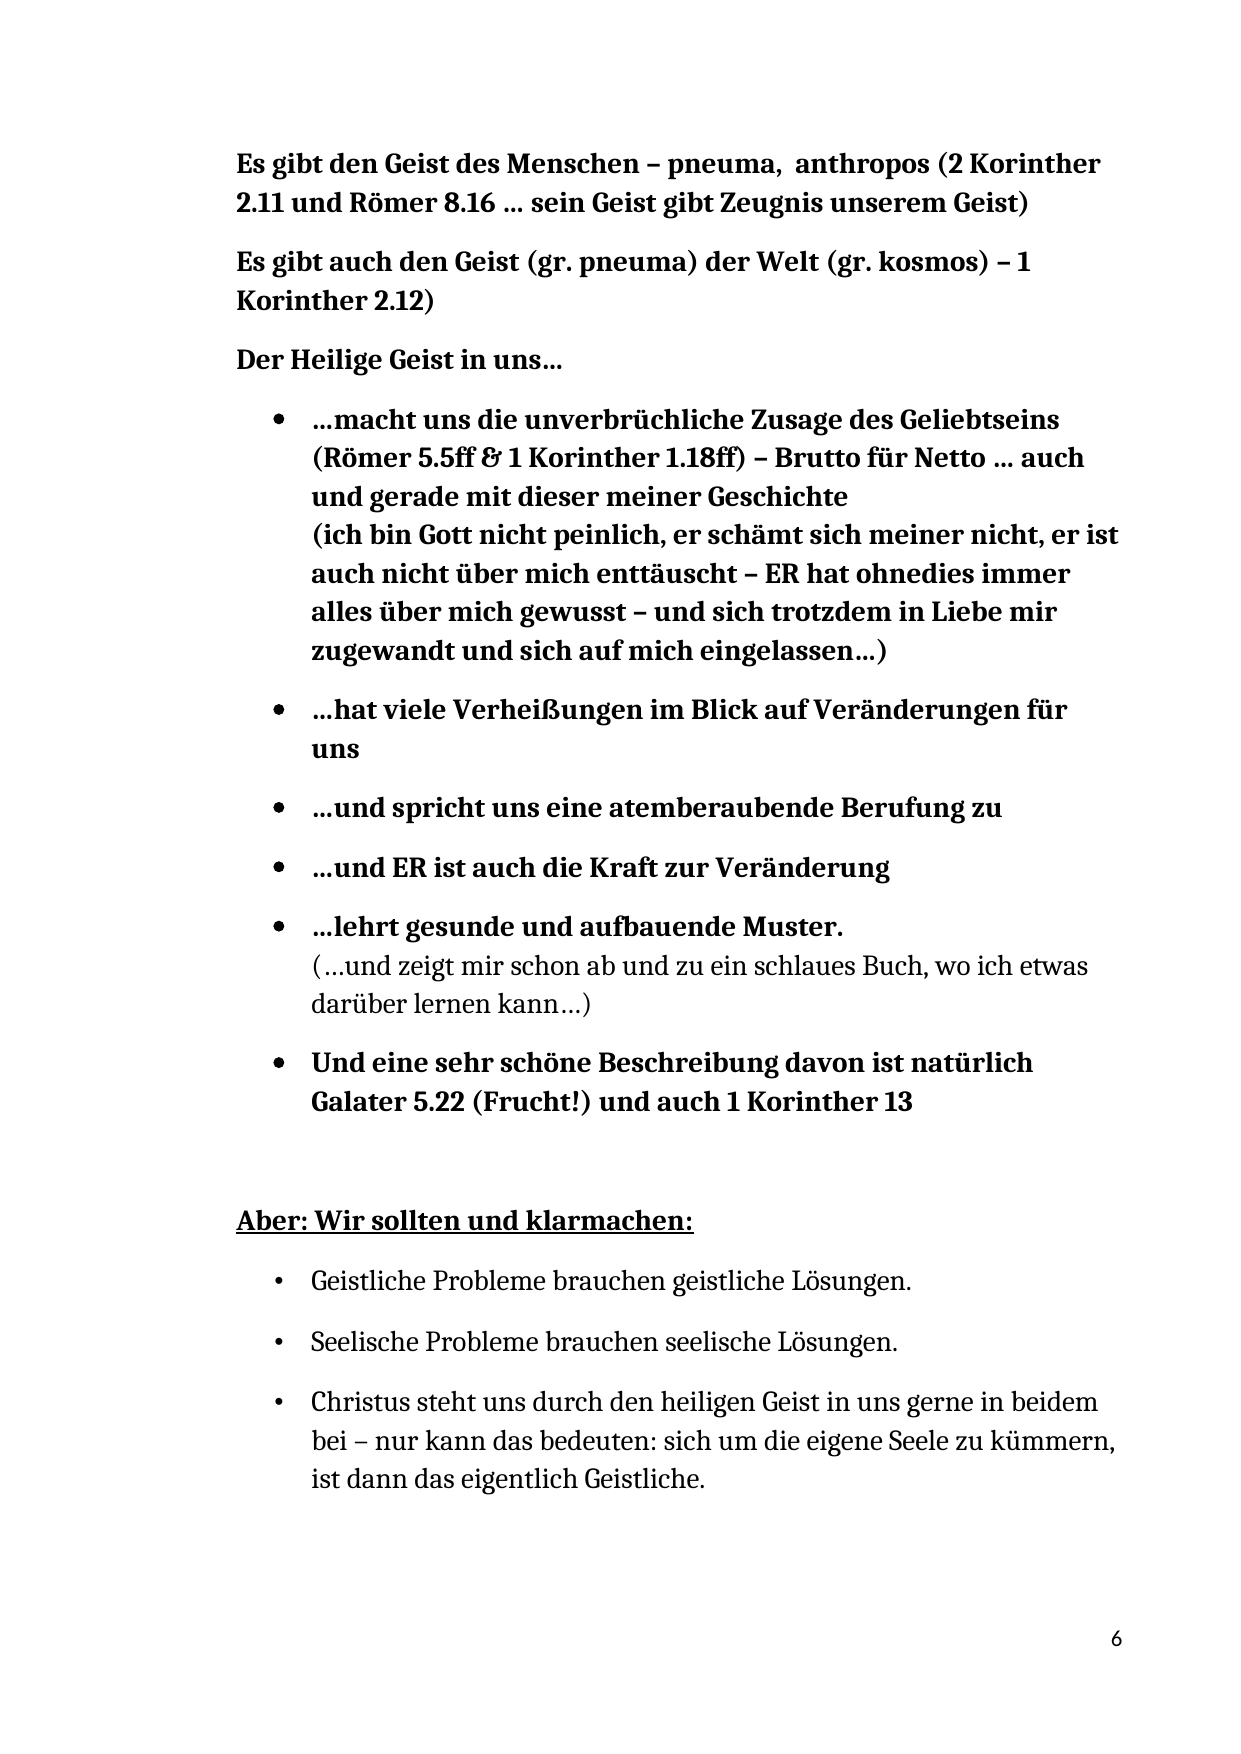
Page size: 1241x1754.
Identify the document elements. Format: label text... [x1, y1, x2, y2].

list Geistliche Probleme brauchen geistliche Lösungen. [274, 1263, 1122, 1298]
text Es gibt den Geist des Menschen – pneuma, anthropos (2 Korinther 2.11 und Römer 8.16 … sein Geist gibt Zeugnis unserem Geist) [236, 148, 1122, 220]
list …und spricht uns eine atemberaubende Berufung zu [274, 791, 1122, 825]
text Es gibt auch den Geist (gr. pneuma) der Welt (gr. kosmos) – 1 Korinther 2.12) [236, 246, 1122, 318]
list …und ER ist auch die Kraft zur Veränderung [274, 851, 1122, 884]
list Christus steht uns durch den heiligen Geist in uns gerne in beidem bei – nur kann das bedeuten: sich um die eigene Seele zu kümmern, ist dann das eigentlich Geistliche. [274, 1384, 1122, 1496]
list …hat viele Verheißungen im Blick auf Veränderungen für uns [274, 693, 1122, 766]
list …macht uns die unverbrüchliche Zusage des Geliebtseins (Römer 5.5ff & 1 Korinther 1.18ff) – Brutto für Netto … auch und gerade mit dieser meiner Geschichte (ich bin Gott nicht peinlich, er schämt sich meiner nicht, er ist auch nicht über mich enttäuscht – ER hat ohnedies immer alles über mich gewusst – und sich trotzdem in Liebe mir zugewandt und sich auf mich eingelassen…) [274, 403, 1122, 668]
list Seelische Probleme brauchen seelische Lösungen. [274, 1324, 1122, 1358]
text Der Heilige Geist in uns… [236, 343, 1122, 377]
list Und eine sehr schöne Beschreibung davon ist natürlich Galater 5.22 (Frucht!) und auch 1 Korinther 13 [274, 1047, 1122, 1119]
text Aber: Wir sollten und klarmachen: [236, 1204, 1122, 1237]
list …lehrt gesunde und aufbauende Muster. (…und zeigt mir schon ab und zu ein schlaues Buch, wo ich etwas darüber lernen kann…) [274, 910, 1122, 1021]
